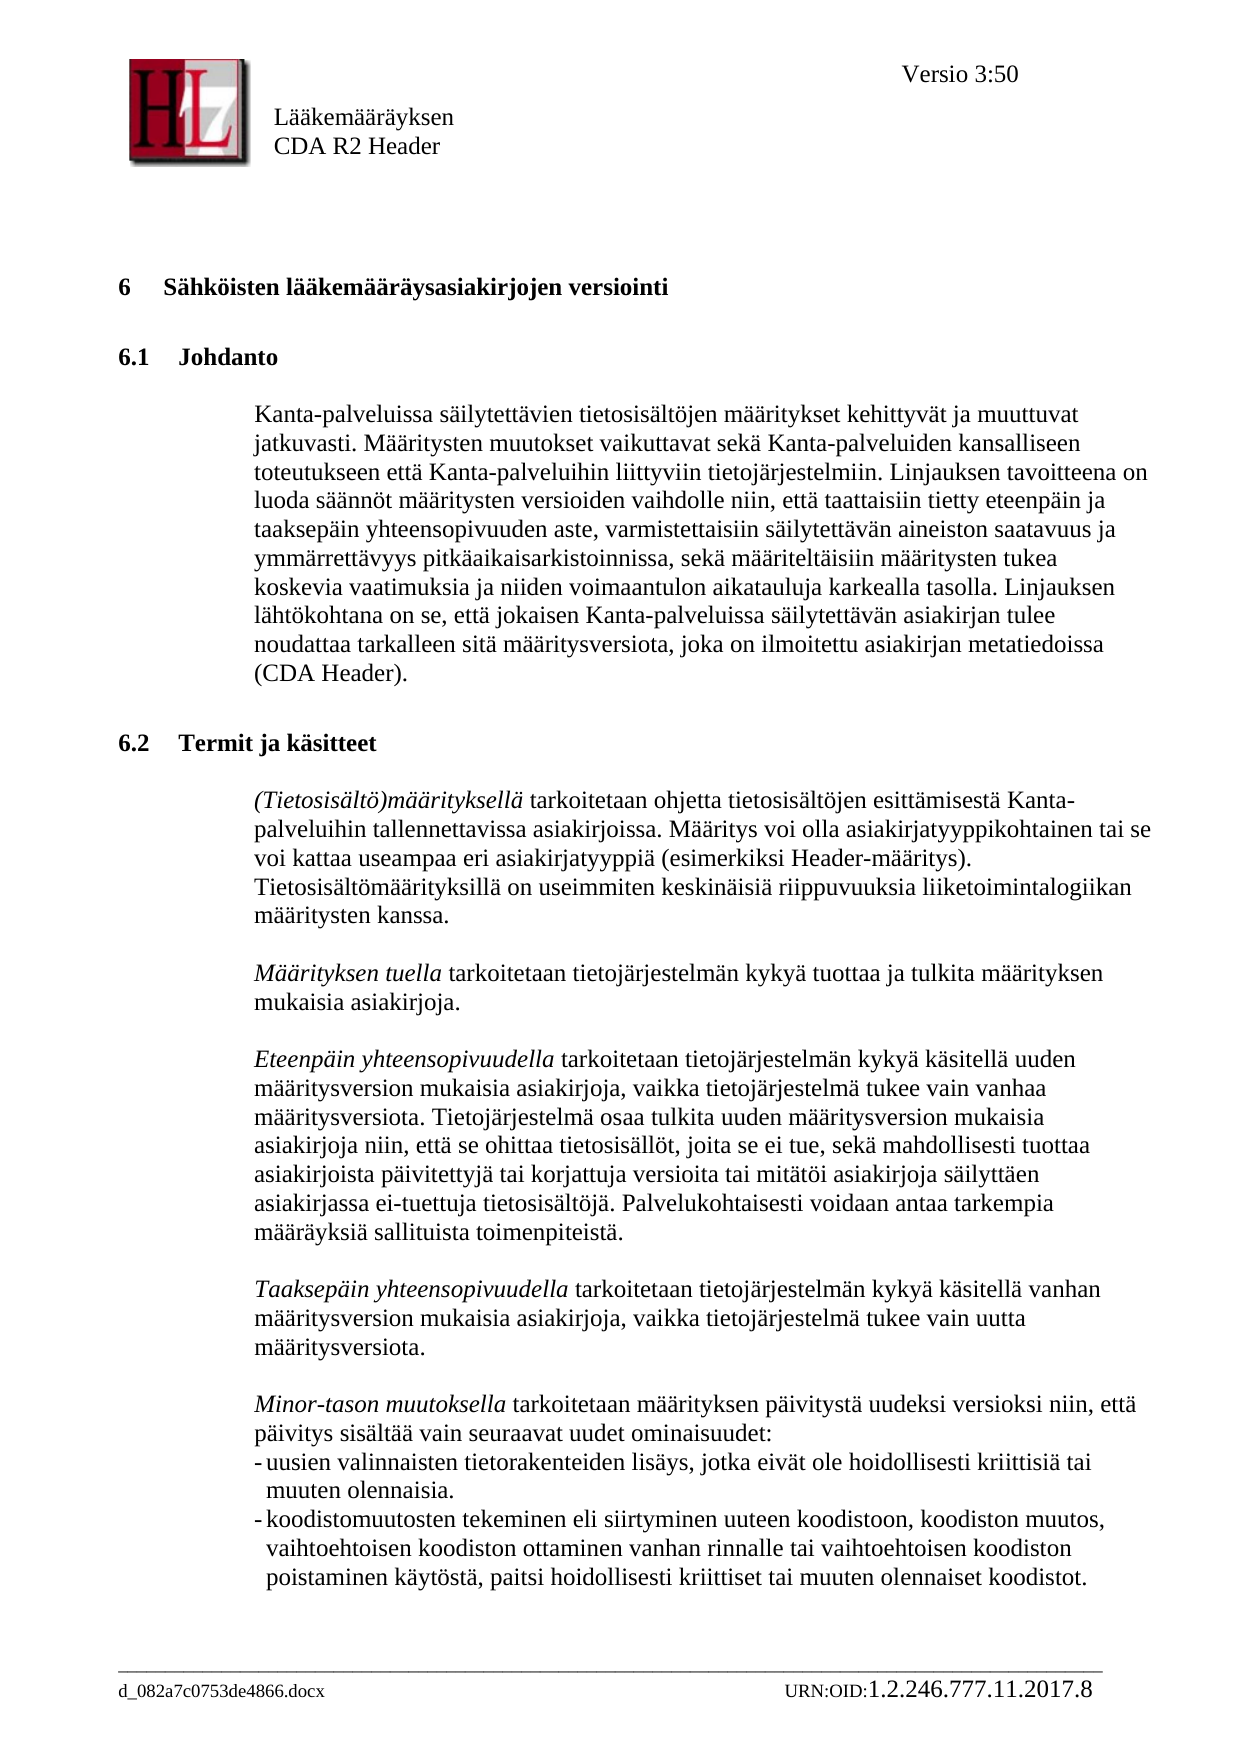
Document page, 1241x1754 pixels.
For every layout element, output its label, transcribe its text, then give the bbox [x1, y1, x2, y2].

text Eteenpäin yhteensopivuudella tarkoitetaan tietojärjestelmän kykyä käsitellä uuden määritysversion mukaisia asiakirjoja, vaikka tietojärjestelmä tukee vain vanhaa määritysversiota. Tietojärjestelmä osaa tulkita uuden määritysversion mukaisia asiakirjoja niin, että se ohittaa tietosisällöt, joita se ei tue, sekä mahdollisesti tuottaa asiakirjoista päivitettyjä tai korjattuja versioita tai mitätöi asiakirjoja säilyttäen asiakirjassa ei-tuettuja tietosisältöjä. Palvelukohtaisesti voidaan antaa tarkempia määräyksiä sallituista toimenpiteistä. [254, 1044, 1152, 1246]
subtitle Johdanto [118, 342, 1152, 371]
list uusien valinnaisten tietorakenteiden lisäys, jotka eivät ole hoidollisesti kriittisiä tai muuten olennaisia. [254, 1447, 1152, 1504]
subtitle Sähköisten lääkemääräysasiakirjojen versiointi [118, 272, 1152, 301]
text Kanta-palveluissa säilytettävien tietosisältöjen määritykset kehittyvät ja muuttuvat jatkuvasti. Määritysten muutokset vaikuttavat sekä Kanta-palveluiden kansalliseen toteutukseen että Kanta-palveluihin liittyviin tietojärjestelmiin. Linjauksen tavoitteena on luoda säännöt määritysten versioiden vaihdolle niin, että taattaisiin tietty eteenpäin ja taaksepäin yhteensopivuuden aste, varmistettaisiin säilytettävän aineiston saatavuus ja ymmärrettävyys pitkäaikaisarkistoinnissa, sekä määriteltäisiin määritysten tukea koskevia vaatimuksia ja niiden voimaantulon aikatauluja karkealla tasolla. Linjauksen lähtökohtana on se, että jokaisen Kanta-palveluissa säilytettävän asiakirjan tulee noudattaa tarkalleen sitä määritysversiota, joka on ilmoitettu asiakirjan metatiedoissa (CDA Header). [254, 399, 1152, 687]
picture [129, 59, 252, 167]
text (Tietosisältö)määrityksellä tarkoitetaan ohjetta tietosisältöjen esittämisestä Kanta-palveluihin tallennettavissa asiakirjoissa. Määritys voi olla asiakirjatyyppikohtainen tai se voi kattaa useampaa eri asiakirjatyyppiä (esimerkiksi Header-määritys). Tietosisältömäärityksillä on useimmiten keskinäisiä riippuvuuksia liiketoimintalogiikan määritysten kanssa. [254, 786, 1152, 929]
list koodistomuutosten tekeminen eli siirtyminen uuteen koodistoon, koodiston muutos, vaihtoehtoisen koodiston ottaminen vanhan rinnalle tai vaihtoehtoisen koodiston poistaminen käytöstä, paitsi hoidollisesti kriittiset tai muuten olennaiset koodistot. [254, 1504, 1152, 1591]
subtitle Termit ja käsitteet [118, 728, 1152, 757]
text Minor-tason muutoksella tarkoitetaan määrityksen päivitystä uudeksi versioksi niin, että päivitys sisältää vain seuraavat uudet ominaisuudet: [254, 1389, 1152, 1447]
text Määrityksen tuella tarkoitetaan tietojärjestelmän kykyä tuottaa ja tulkita määrityksen mukaisia asiakirjoja. [254, 958, 1152, 1016]
text Taaksepäin yhteensopivuudella tarkoitetaan tietojärjestelmän kykyä käsitellä vanhan määritysversion mukaisia asiakirjoja, vaikka tietojärjestelmä tukee vain uutta määritysversiota. [254, 1274, 1152, 1361]
